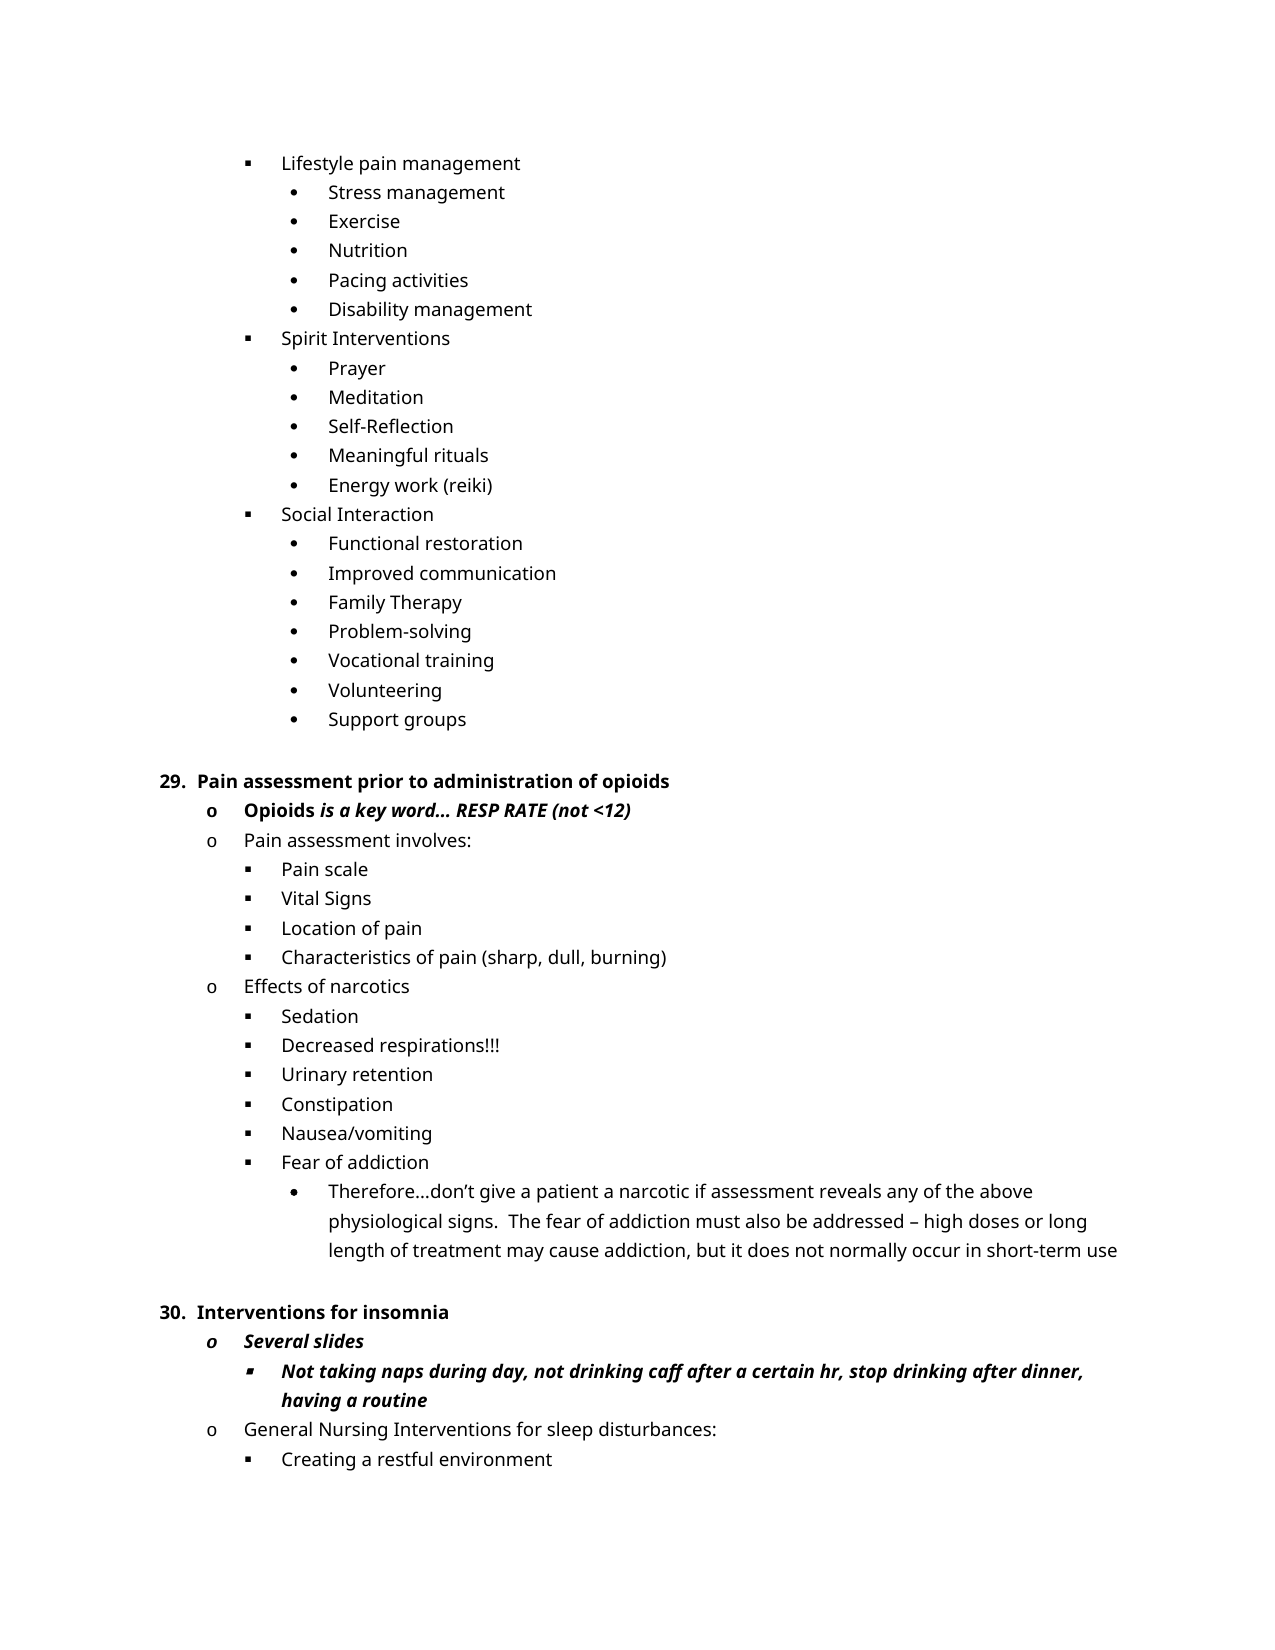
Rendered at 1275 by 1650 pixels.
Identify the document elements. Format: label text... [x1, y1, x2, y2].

list Nausea/vomiting [244, 1120, 1125, 1146]
list Nutrition [291, 238, 1125, 263]
list Pain assessment prior to administration of opioids [159, 768, 1125, 793]
list Stress management [291, 179, 1125, 205]
list Social Interaction [244, 501, 1125, 527]
list Pain scale [244, 856, 1125, 882]
list Constipation [244, 1091, 1125, 1116]
list Meaningful rituals [291, 443, 1125, 468]
list Interventions for insomnia [159, 1299, 1125, 1325]
list Family Therapy [291, 589, 1125, 614]
list Sedation [244, 1003, 1125, 1029]
list Meditation [291, 384, 1125, 410]
list Pacing activities [291, 267, 1125, 293]
list Several slides [206, 1328, 1125, 1354]
list Improved communication [291, 560, 1125, 585]
list Functional restoration [291, 531, 1125, 556]
list Disability management [291, 296, 1125, 322]
list Opioids is a key word… RESP RATE (not <12) [206, 797, 1125, 823]
list Energy work (reiki) [291, 472, 1125, 497]
list Location of pain [244, 915, 1125, 941]
list Problem-solving [291, 618, 1125, 644]
list Vocational training [291, 648, 1125, 673]
list Characteristics of pain (sharp, dull, burning) [244, 944, 1125, 970]
list Volunteering [291, 677, 1125, 702]
list Urinary retention [244, 1062, 1125, 1087]
list General Nursing Interventions for sleep disturbances: [206, 1417, 1125, 1442]
list Exercise [291, 208, 1125, 234]
list Prayer [291, 355, 1125, 380]
list Pain assessment involves: [206, 827, 1125, 853]
list Therefore…don’t give a patient a narcotic if assessment reveals any of the above physiological signs. The fear of addiction must also be addressed – high doses or long length of treatment may cause addiction, but it does not normally occur in short-term use [291, 1179, 1125, 1295]
list Self-Reflection [291, 413, 1125, 439]
list Lifestyle pain management [244, 150, 1125, 176]
list Creating a restful environment [244, 1446, 1125, 1472]
list Vital Signs [244, 886, 1125, 911]
list Not taking naps during day, not drinking caff after a certain hr, stop drinking after dinner, having a routine [244, 1358, 1125, 1413]
list Fear of addiction [244, 1149, 1125, 1175]
list Spirit Interventions [244, 326, 1125, 351]
list Decreased respirations!!! [244, 1032, 1125, 1058]
list Effects of narcotics [206, 973, 1125, 999]
list Support groups [291, 706, 1125, 764]
